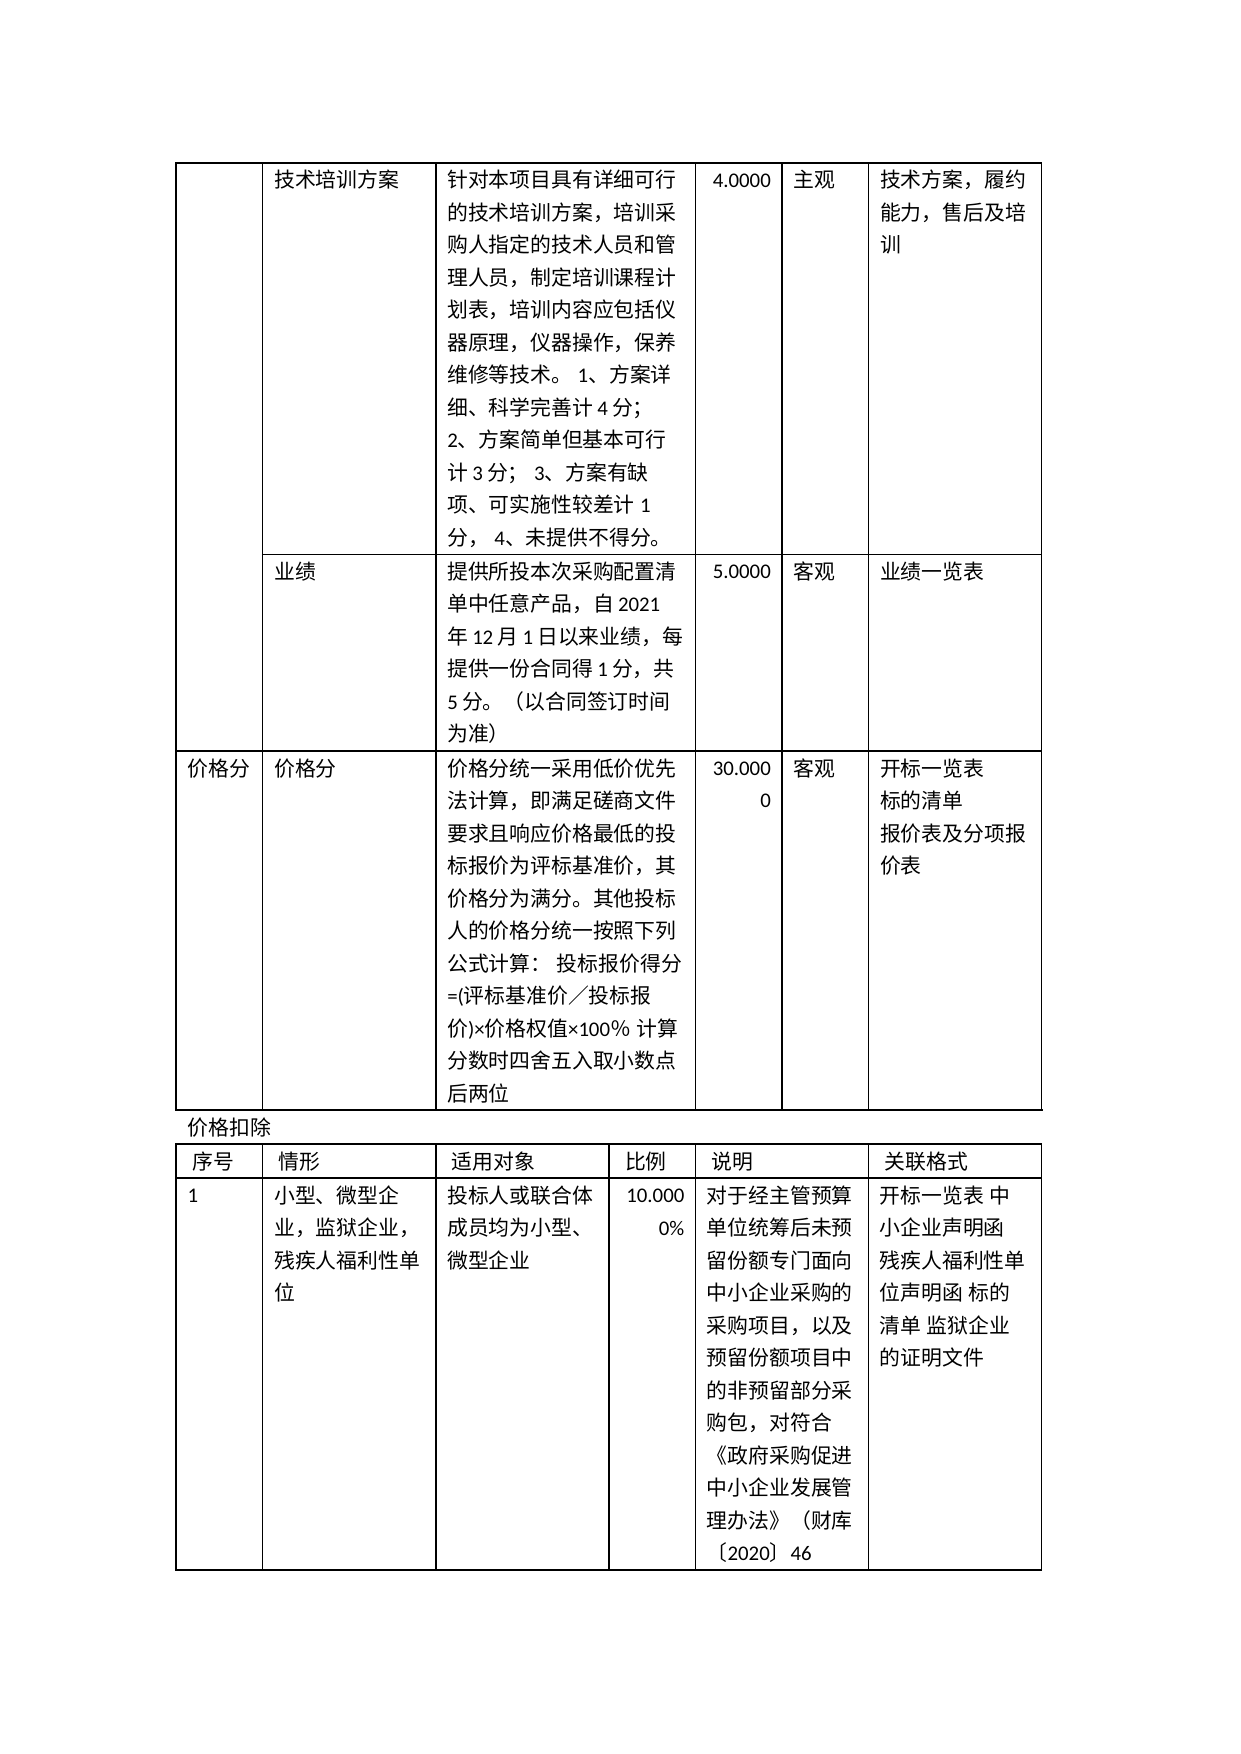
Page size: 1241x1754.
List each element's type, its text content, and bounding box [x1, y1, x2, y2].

table_header 关联格式 [869, 1145, 1041, 1177]
table_cell 客观 [783, 752, 868, 1109]
table_cell 4.0000 [696, 164, 781, 553]
table_header 说明 [696, 1145, 868, 1177]
table_cell 主观 [783, 164, 868, 553]
table_header 适用对象 [437, 1145, 608, 1177]
table_cell 价格分统一采用低价优先法计算，即满足磋商文件要求且响应价格最低的投标报价为评标基准价，其价格分为满分。其他投标人的价格分统一按照下列公式计算： 投标报价得分=(评标基准价／投标报价)×价格权值×100％ 计算分数时四舍五入取小数点后两位 [437, 752, 695, 1109]
table_cell 价格分 [177, 752, 262, 1109]
table_cell 业绩 [263, 555, 435, 750]
table_cell 1 [177, 1179, 262, 1569]
table_cell 10.0000% [610, 1179, 695, 1569]
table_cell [696, 1179, 868, 1569]
table_header 序号 [177, 1145, 262, 1177]
table_cell 投标人或联合体成员均为小型、微型企业 [437, 1179, 608, 1569]
table_cell 技术方案，履约能力，售后及培训 [869, 164, 1041, 553]
table_cell 提供所投本次采购配置清单中任意产品，自2021年12月1日以来业绩，每提供一份合同得1分，共5分。（以合同签订时间为准） [437, 555, 695, 750]
table_cell 客观 [783, 555, 868, 750]
text 价格扣除 [187, 1111, 1053, 1143]
table_cell 技术培训方案 [263, 164, 435, 553]
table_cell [869, 1179, 1041, 1569]
table_cell 开标一览表 标的清单 报价表及分项报价表 [869, 752, 1041, 1109]
table_cell 5.0000 [696, 555, 781, 750]
table_cell 价格分 [263, 752, 435, 1109]
table_cell 30.0000 [696, 752, 781, 1109]
table_cell 针对本项目具有详细可行的技术培训方案，培训采购人指定的技术人员和管理人员，制定培训课程计划表，培训内容应包括仪器原理，仪器操作，保养维修等技术。 1、方案详细、科学完善计4分； 2、方案简单但基本可行计3分； 3、方案有缺项、可实施性较差计 1 分， 4、未提供不得分。 [437, 164, 695, 553]
table_cell 业绩一览表 [869, 555, 1041, 750]
table_header 情形 [263, 1145, 435, 1177]
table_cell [263, 1179, 435, 1569]
table_header 比例 [610, 1145, 695, 1177]
